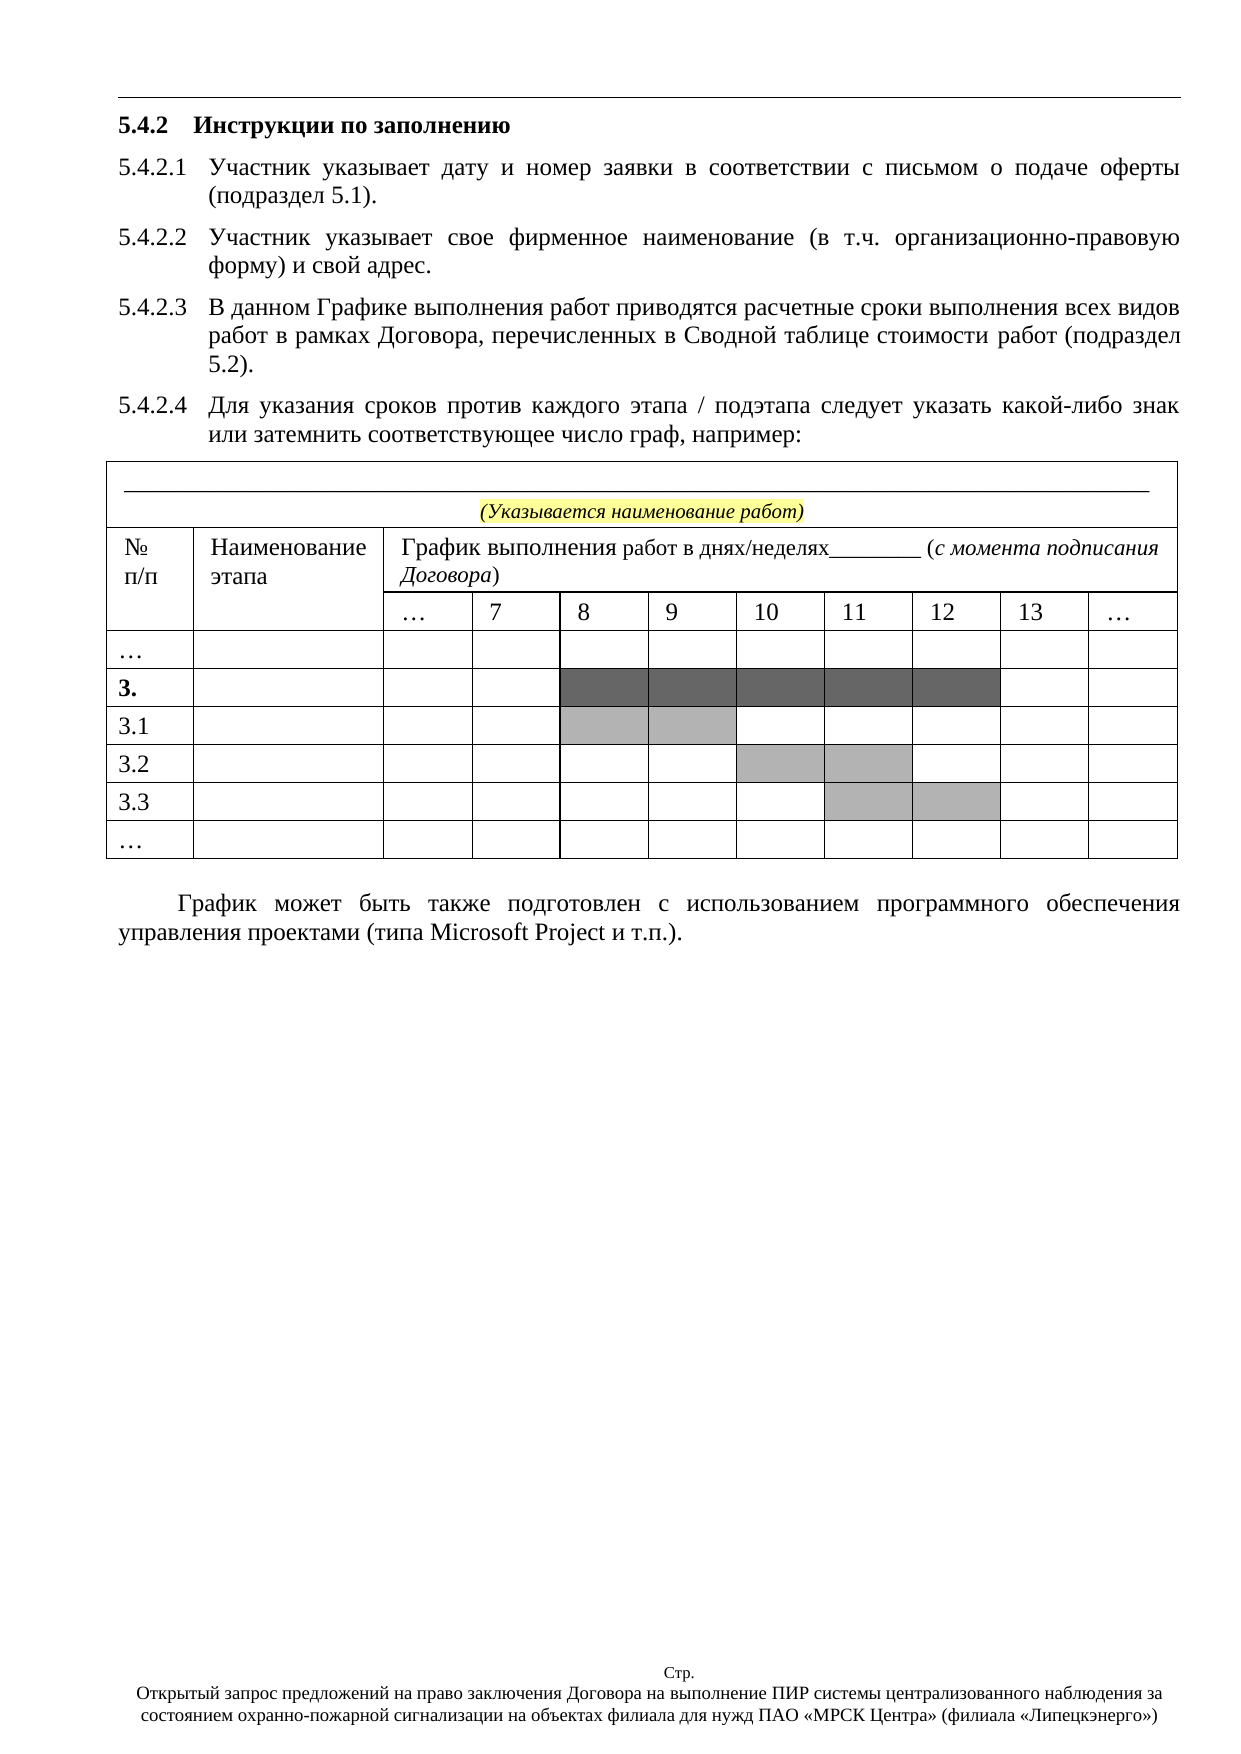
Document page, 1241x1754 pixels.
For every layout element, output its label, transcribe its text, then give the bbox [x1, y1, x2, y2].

table_cell [473, 821, 559, 858]
table_cell [107, 783, 193, 820]
list Участник указывает дату и номер заявки в соответствии с письмом о подаче оферты (подраздел 5.1). [118, 152, 1181, 209]
table_cell [194, 783, 383, 820]
table_cell [825, 631, 912, 668]
table_cell [561, 745, 648, 782]
table_cell [913, 821, 1000, 858]
table_cell [473, 745, 559, 782]
table_cell № п/п [107, 528, 193, 629]
table_cell 10 [737, 593, 824, 629]
table_header __________________________________________________________________________________ (Указывается наименование работ) [107, 462, 1177, 527]
table_cell [473, 631, 559, 668]
table_cell [737, 707, 824, 744]
table_cell [737, 745, 824, 782]
table_cell [384, 745, 472, 782]
table_cell … [107, 631, 193, 668]
table_cell … [1089, 593, 1177, 629]
table_cell [1089, 821, 1177, 858]
table_cell 13 [1001, 593, 1088, 629]
table_cell [913, 631, 1000, 668]
table_cell 7 [473, 593, 559, 629]
table_cell [1001, 669, 1088, 706]
table_cell [649, 821, 736, 858]
table_cell [737, 669, 824, 706]
text График может быть также подготовлен с использованием программного обеспечения управления проектами (типа Microsoft Project и т.п.). [118, 888, 1181, 946]
table_cell [384, 631, 472, 668]
table_cell [913, 745, 1000, 782]
table_cell [194, 821, 383, 858]
table_cell [737, 821, 824, 858]
table_cell [194, 745, 383, 782]
list В данном Графике выполнения работ приводятся расчетные сроки выполнения всех видов работ в рамках Договора, перечисленных в Сводной таблице стоимости работ (подраздел 5.2). [118, 292, 1181, 378]
table_cell [649, 669, 736, 706]
table_cell [1001, 821, 1088, 858]
table_cell [473, 783, 559, 820]
table_cell [913, 707, 1000, 744]
subtitle Инструкции по заполнению [118, 111, 1181, 139]
table_cell … [107, 821, 193, 858]
table_cell [1089, 783, 1177, 820]
table_cell [194, 669, 383, 706]
table_cell [194, 707, 383, 744]
table_cell [561, 631, 648, 668]
table_cell График выполнения работ в днях/неделях________ (с момента подписания Договора) [384, 528, 1177, 591]
table_cell [1001, 707, 1088, 744]
table_cell … [384, 593, 472, 629]
table_cell [473, 669, 559, 706]
table_cell 12 [913, 593, 1000, 629]
table_cell [194, 631, 383, 668]
table_cell [1001, 783, 1088, 820]
list Участник указывает свое фирменное наименование (в т.ч. организационно-правовую форму) и свой адрес. [118, 222, 1181, 279]
table_cell [1089, 707, 1177, 744]
table_cell [825, 783, 912, 820]
table_cell [384, 669, 472, 706]
table_cell [1089, 631, 1177, 668]
table_cell [107, 669, 193, 706]
table_cell [649, 631, 736, 668]
table_cell Наименование этапа [194, 528, 383, 629]
table_cell [737, 631, 824, 668]
table_cell [1001, 631, 1088, 668]
table_cell 9 [649, 593, 736, 629]
table_cell [913, 783, 1000, 820]
table_cell [649, 707, 736, 744]
table_cell [1089, 669, 1177, 706]
table_cell [649, 783, 736, 820]
table_cell [107, 707, 193, 744]
table_cell [561, 669, 648, 706]
table_cell [384, 783, 472, 820]
table_cell [384, 821, 472, 858]
list Для указания сроков против каждого этапа / подэтапа следует указать какой-либо знак или затемнить соответствующее число граф, например: [118, 391, 1181, 448]
table_cell [825, 669, 912, 706]
table_cell [649, 745, 736, 782]
table_cell [1089, 745, 1177, 782]
table_cell 8 [561, 593, 648, 629]
table_cell 11 [825, 593, 912, 629]
table_cell [825, 745, 912, 782]
table_cell [107, 745, 193, 782]
table_cell [825, 707, 912, 744]
table_cell [561, 707, 648, 744]
table_cell [473, 707, 559, 744]
table_cell [913, 669, 1000, 706]
table_cell [737, 783, 824, 820]
table_cell [561, 821, 648, 858]
table_cell [1001, 745, 1088, 782]
table_cell [825, 821, 912, 858]
table_cell [561, 783, 648, 820]
table_cell [384, 707, 472, 744]
